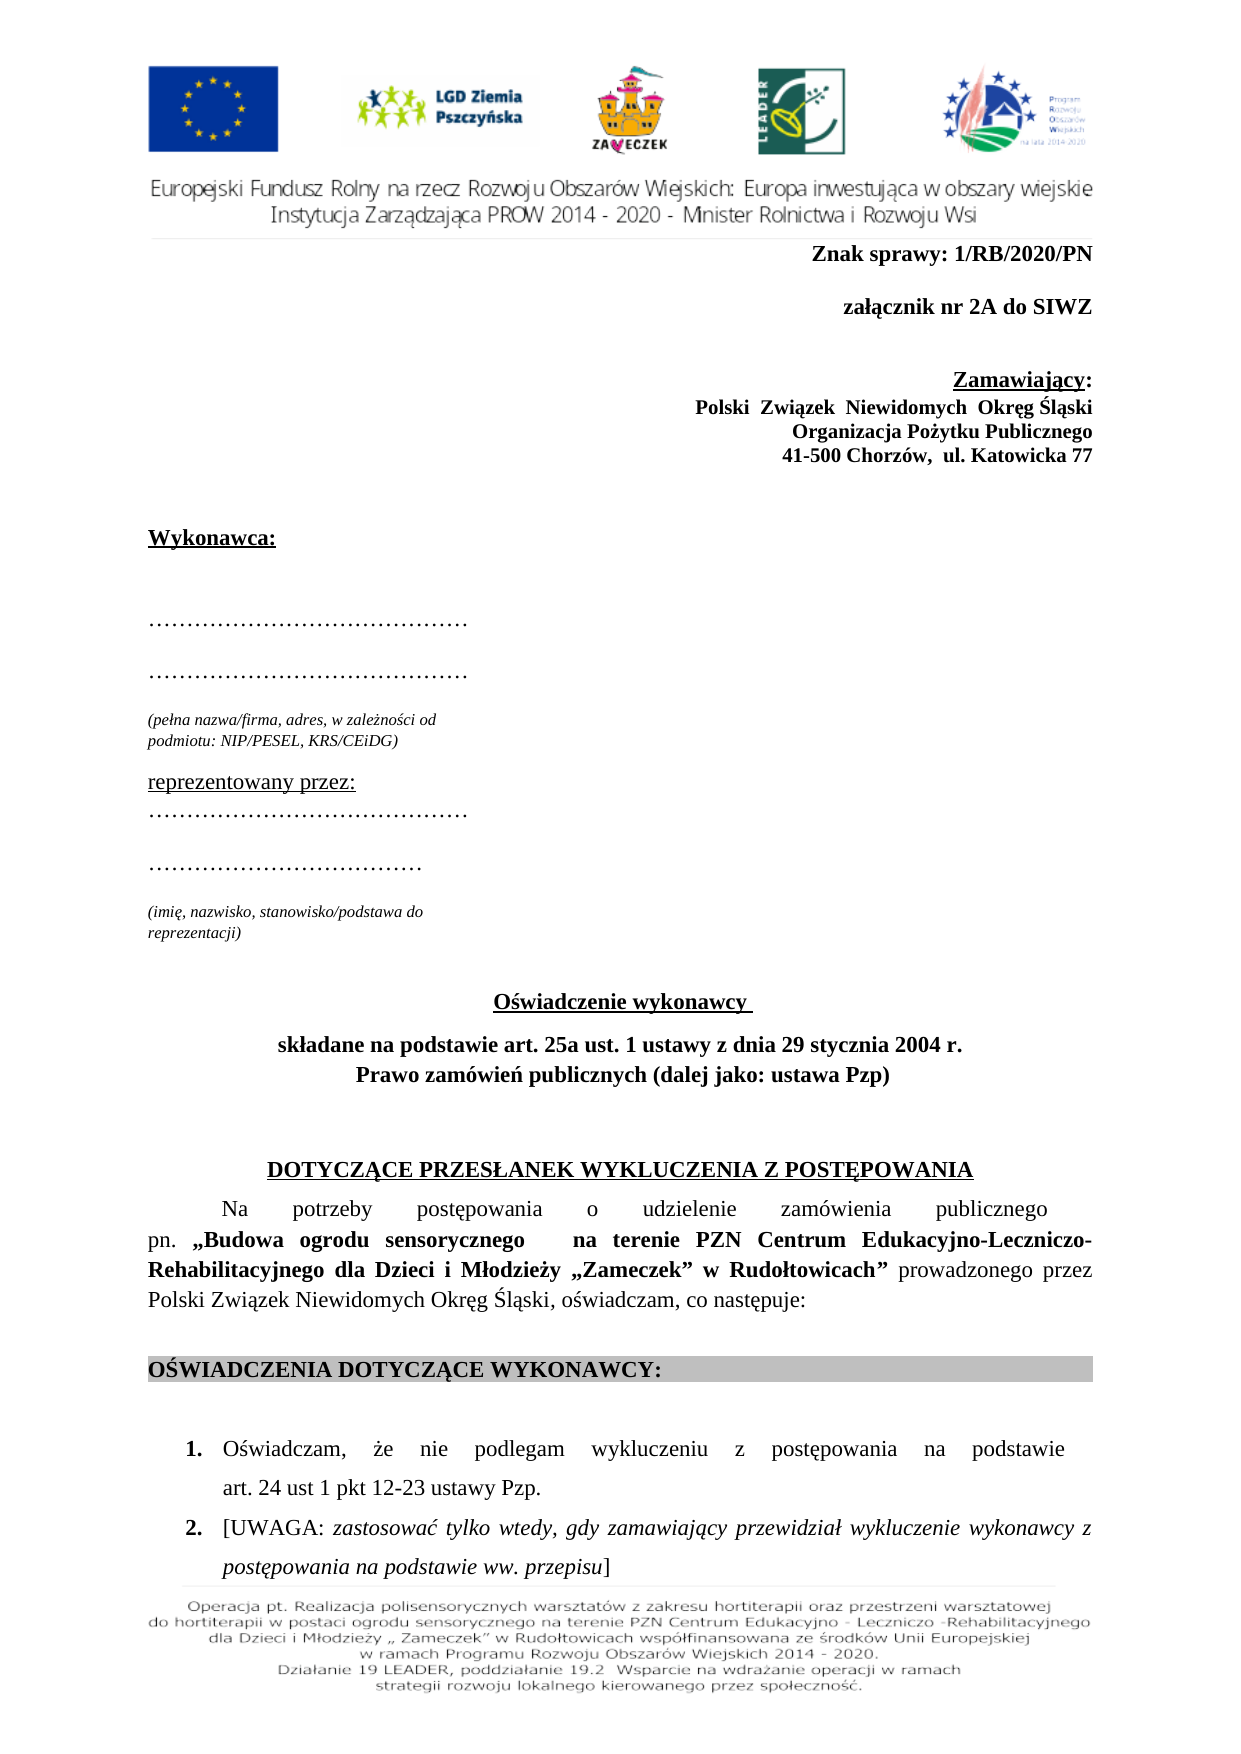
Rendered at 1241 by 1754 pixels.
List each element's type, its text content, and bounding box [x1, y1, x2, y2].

text załącznik nr 2A do SIWZ [148, 293, 1093, 319]
text DOTYCZĄCE PRZESŁANEK WYKLUCZENIA Z POSTĘPOWANIA [148, 1156, 1093, 1182]
list Oświadczam, że nie podlegam wykluczeniu z postępowania na podstawie art. 24 ust 1 pkt 12-23 ustawy Pzp. [185, 1435, 1093, 1501]
text 41-500 Chorzów, ul. Katowicka 77 [148, 443, 1093, 467]
text reprezentowany przez: [148, 768, 1093, 794]
text Znak sprawy: 1/RB/2020/PN [148, 240, 1093, 267]
text (pełna nazwa/firma, adres, w zależności od podmiotu: NIP/PESEL, KRS/CEiDG) [148, 710, 472, 750]
text Zamawiający: [516, 367, 1093, 393]
text OŚWIADCZENIA DOTYCZĄCE WYKONAWCY: [148, 1356, 1093, 1382]
list [UWAGA: zastosować tylko wtedy, gdy zamawiający przewidział wykluczenie wykonawcy z postępowania na podstawie ww. przepisu] [185, 1514, 1093, 1579]
text Polski Związek Niewidomych Okręg Śląski [590, 395, 1093, 419]
text …………………………………………………………………… [148, 797, 472, 876]
text Wykonawca: [148, 524, 1093, 550]
text ………………………………………………………………………… [148, 605, 472, 684]
text Na potrzeby postępowania o udzielenie zamówienia publicznego pn. „Budowa ogrodu sensorycznego na terenie PZN Centrum Edukacyjno-Leczniczo-Rehabilitacyjnego dla Dzieci i Młodzieży „Zameczek” w Rudołtowicach” prowadzonego przez Polski Związek Niewidomych Okręg Śląski, oświadczam, co następuje: [148, 1195, 1093, 1312]
text Oświadczenie wykonawcy [148, 988, 1093, 1015]
text Prawo zamówień publicznych (dalej jako: ustawa Pzp) [148, 1061, 1093, 1088]
text składane na podstawie art. 25a ust. 1 ustawy z dnia 29 stycznia 2004 r. [148, 1031, 1093, 1057]
text Organizacja Pożytku Publicznego [664, 419, 1093, 443]
text (imię, nazwisko, stanowisko/podstawa do reprezentacji) [148, 902, 472, 942]
